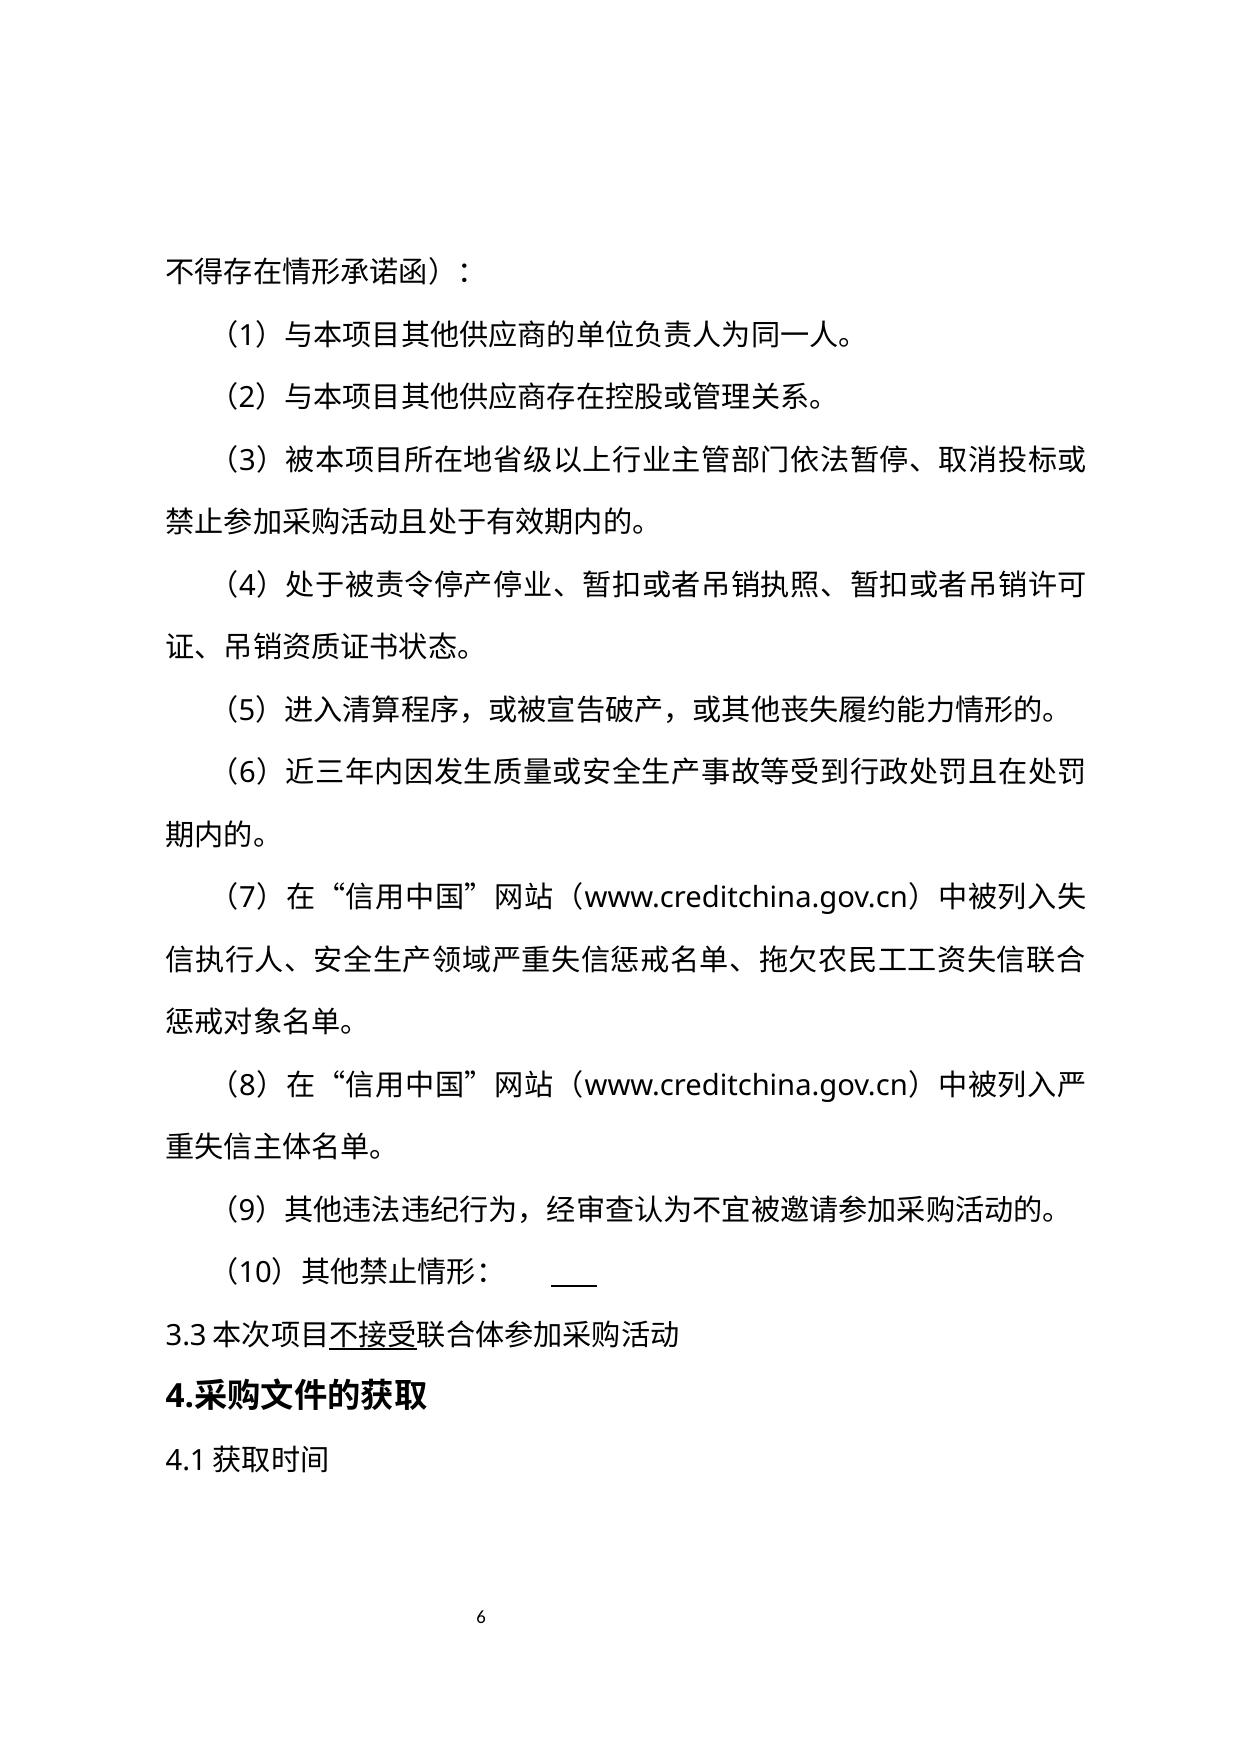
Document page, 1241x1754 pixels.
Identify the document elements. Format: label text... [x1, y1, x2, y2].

text 4.采购文件的获取 [165, 1358, 1087, 1420]
text （2）与本项目其他供应商存在控股或管理关系。 [165, 358, 1087, 420]
text （6）近三年内因发生质量或安全生产事故等受到行政处罚且在处罚期内的。 [165, 733, 1087, 858]
text （7）在“信用中国”网站（www.creditchina.gov.cn）中被列入失信执行人、安全生产领域严重失信惩戒名单、拖欠农民工工资失信联合惩戒对象名单。 [165, 858, 1087, 1045]
text （5）进入清算程序，或被宣告破产，或其他丧失履约能力情形的。 [165, 670, 1087, 733]
text （8）在“信用中国”网站（www.creditchina.gov.cn）中被列入严重失信主体名单。 [165, 1045, 1087, 1170]
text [165, 233, 1087, 295]
text （1）与本项目其他供应商的单位负责人为同一人。 [165, 295, 1087, 358]
text （10）其他禁止情形： [165, 1233, 1087, 1295]
text （9）其他违法违纪行为，经审查认为不宜被邀请参加采购活动的。 [165, 1170, 1087, 1233]
text （4）处于被责令停产停业、暂扣或者吊销执照、暂扣或者吊销许可证、吊销资质证书状态。 [165, 545, 1087, 670]
text 3.3本次项目不接受联合体参加采购活动 [165, 1295, 1087, 1358]
text （3）被本项目所在地省级以上行业主管部门依法暂停、取消投标或禁止参加采购活动且处于有效期内的。 [165, 420, 1087, 545]
text 4.1获取时间 [165, 1420, 1087, 1483]
